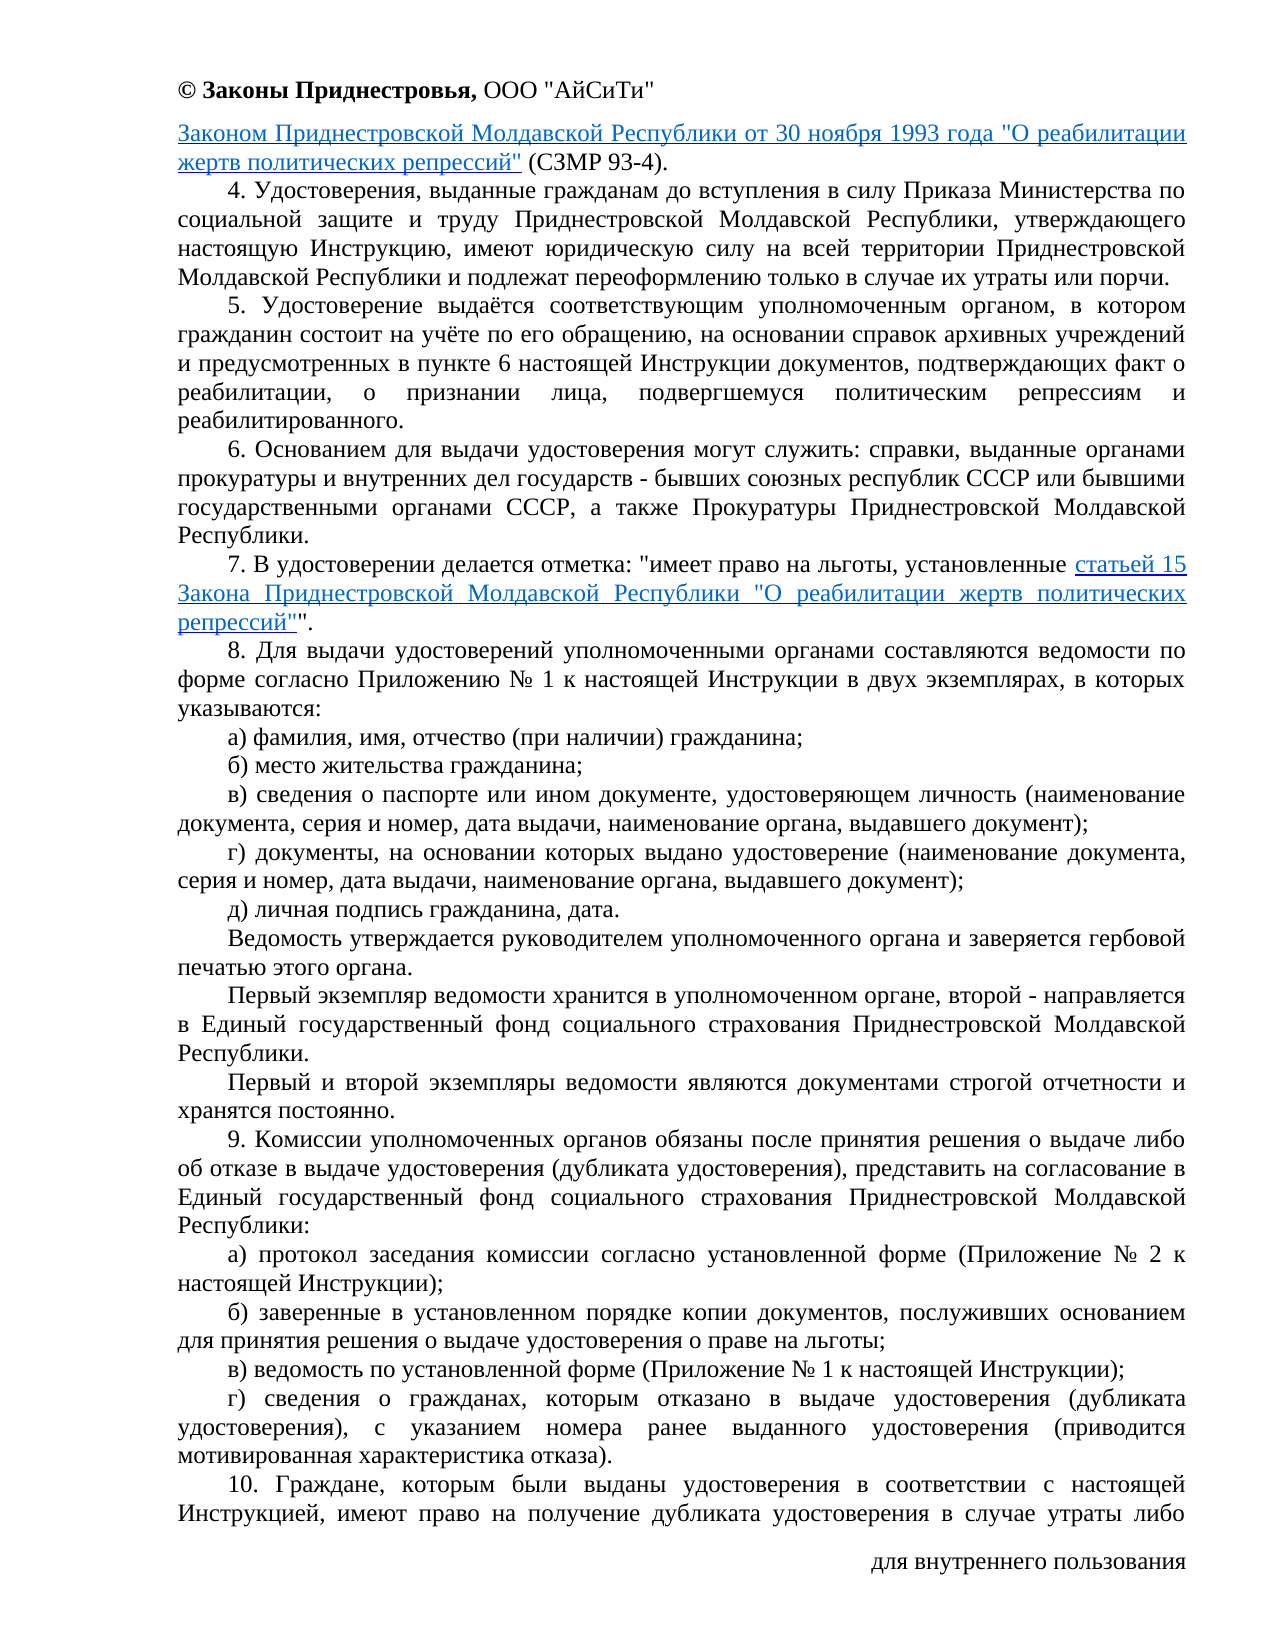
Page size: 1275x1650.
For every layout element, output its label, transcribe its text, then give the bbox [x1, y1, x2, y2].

text 7. В удостоверении делается отметка: "имеет право на льготы, установленные статьей 15 Закона Приднестровской Молдавской Республики "О реабилитации жертв политических репрессий"". [177, 604, 1186, 636]
text г) документы, на основании которых выдано удостоверение (наименование документа, серия и номер, дата выдачи, наименование органа, выдавшего документ); [177, 837, 1186, 894]
text 4. Удостоверения, выданные гражданам до вступления в силу Приказа Министерства по социальной защите и труду Приднестровской Молдавской Республики, утверждающего настоящую Инструкцию, имеют юридическую силу на всей территории Приднестровской Молдавской Республики и подлежат переоформлению только в случае их утраты или порчи. [177, 176, 1186, 291]
text в) сведения о паспорте или ином документе, удостоверяющем личность (наименование документа, серия и номер, дата выдачи, наименование органа, выдавшего документ); [177, 779, 1186, 837]
text 6. Основанием для выдачи удостоверения могут служить: справки, выданные органами прокуратуры и внутренних дел государств - бывших союзных республик СССР или бывшими государственными органами СССР, а также Прокуратуры Приднестровской Молдавской Республики. [177, 434, 1186, 549]
text Ведомость утверждается руководителем уполномоченного органа и заверяется гербовой печатью этого органа. [177, 923, 1186, 981]
text б) место жительства гражданина; [177, 751, 1186, 779]
text а) фамилия, имя, отчество (при наличии) гражданина; [177, 722, 1186, 751]
text б) заверенные в установленном порядке копии документов, послуживших основанием для принятия решения о выдаче удостоверения о праве на льготы; [177, 1297, 1186, 1354]
text 9. Комиссии уполномоченных органов обязаны после принятия решения о выдаче либо об отказе в выдаче удостоверения (дубликата удостоверения), представить на согласование в Единый государственный фонд социального страхования Приднестровской Молдавской Республики: [177, 1124, 1186, 1239]
text Первый экземпляр ведомости хранится в уполномоченном органе, второй - направляется в Единый государственный фонд социального страхования Приднестровской Молдавской Республики. [177, 981, 1186, 1067]
text 5. Удостоверение выдаётся соответствующим уполномоченным органом, в котором гражданин состоит на учёте по его обращению, на основании справок архивных учреждений и предусмотренных в пункте 6 настоящей Инструкции документов, подтверждающих факт о реабилитации, о признании лица, подвергшемуся политическим репрессиям и реабилитированного. [177, 291, 1186, 434]
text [177, 118, 1186, 143]
text в) ведомость по установленной форме (Приложение № 1 к настоящей Инструкции); [177, 1354, 1186, 1383]
text 7. В удостоверении делается отметка: "имеет право на льготы, установленные статьей 15 Закона Приднестровской Молдавской Республики "О реабилитации жертв политических репрессий"". [177, 549, 1186, 603]
text а) протокол заседания комиссии согласно установленной форме (Приложение № 2 к настоящей Инструкции); [177, 1239, 1186, 1297]
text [177, 1469, 1186, 1527]
text Первый и второй экземпляры ведомости являются документами строгой отчетности и хранятся постоянно. [177, 1067, 1186, 1124]
text 8. Для выдачи удостоверений уполномоченными органами составляются ведомости по форме согласно Приложению № 1 к настоящей Инструкции в двух экземплярах, в которых указываются: [177, 636, 1186, 722]
text д) личная подпись гражданина, дата. [177, 894, 1186, 923]
text г) сведения о гражданах, которым отказано в выдаче удостоверения (дубликата удостоверения), с указанием номера ранее выданного удостоверения (приводится мотивированная характеристика отказа). [177, 1383, 1186, 1469]
